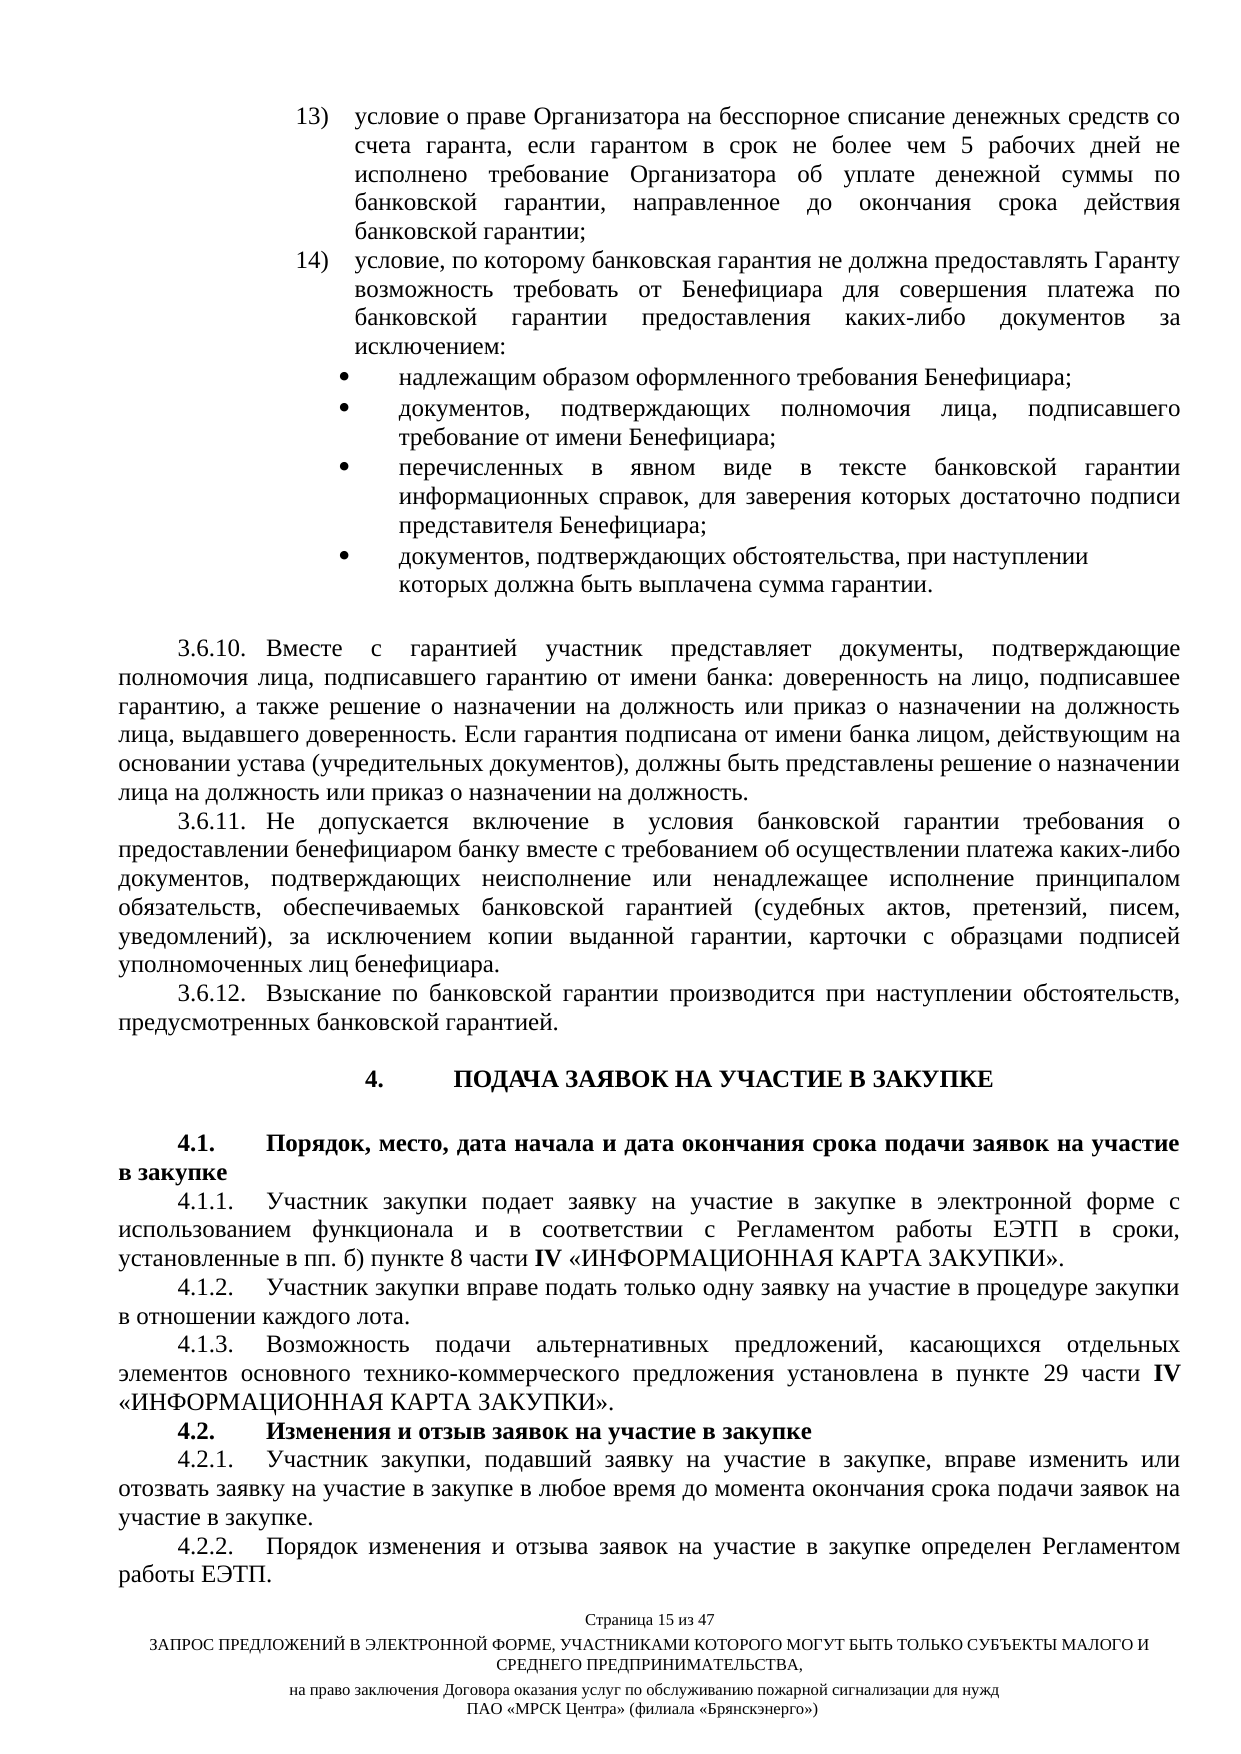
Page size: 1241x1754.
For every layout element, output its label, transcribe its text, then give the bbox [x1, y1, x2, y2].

subtitle ПОДАЧА ЗАЯВОК НА УЧАСТИЕ В ЗАКУПКЕ [118, 1064, 1181, 1093]
list документов, подтверждающих полномочия лица, подписавшего требование от имени Бенефициара; [340, 393, 1181, 450]
subtitle Порядок, место, дата начала и дата окончания срока подачи заявок на участие в закупке [118, 1128, 1181, 1186]
subtitle Участник закупки вправе подать только одну заявку на участие в процедуре закупки в отношении каждого лота. [118, 1272, 1181, 1329]
subtitle Не допускается включение в условия банковской гарантии требования о предоставлении бенефициаром банку вместе с требованием об осуществлении платежа каких-либо документов, подтверждающих неисполнение или ненадлежащее исполнение принципалом обязательств, обеспечиваемых банковской гарантией (судебных актов, претензий, писем, уведомлений), за исключением копии выданной гарантии, карточки с образцами подписей уполномоченных лиц бенефициара. [118, 806, 1181, 978]
list надлежащим образом оформленного требования Бенефициара; [340, 362, 1181, 391]
list перечисленных в явном виде в тексте банковской гарантии информационных справок, для заверения которых достаточно подписи представителя Бенефициара; [340, 452, 1181, 539]
subtitle Участник закупки, подавший заявку на участие в закупке, вправе изменить или отозвать заявку на участие в закупке в любое время до момента окончания срока подачи заявок на участие в закупке. [118, 1444, 1181, 1531]
subtitle Взыскание по банковской гарантии производится при наступлении обстоятельств, предусмотренных банковской гарантией. [118, 978, 1181, 1036]
list условие о праве Организатора на бесспорное списание денежных средств со счета гаранта, если гарантом в срок не более чем 5 рабочих дней не исполнено требование Организатора об уплате денежной суммы по банковской гарантии, направленное до окончания срока действия банковской гарантии; [295, 101, 1181, 245]
subtitle Изменения и отзыв заявок на участие в закупке [118, 1416, 1181, 1444]
subtitle Возможность подачи альтернативных предложений, касающихся отдельных элементов основного технико-коммерческого предложения установлена в пункте 29 части IV «ИНФОРМАЦИОННАЯ КАРТА ЗАКУПКИ». [118, 1329, 1181, 1416]
subtitle Участник закупки подает заявку на участие в закупке в электронной форме с использованием функционала и в соответствии с Регламентом работы ЕЭТП в сроки, установленные в пп. б) пункте 8 части IV «ИНФОРМАЦИОННАЯ КАРТА ЗАКУПКИ». [118, 1186, 1181, 1272]
subtitle Вместе с гарантией участник представляет документы, подтверждающие полномочия лица, подписавшего гарантию от имени банка: доверенность на лицо, подписавшее гарантию, а также решение о назначении на должность или приказ о назначении на должность лица, выдавшего доверенность. Если гарантия подписана от имени банка лицом, действующим на основании устава (учредительных документов), должны быть представлены решение о назначении лица на должность или приказ о назначении на должность. [118, 633, 1181, 806]
list документов, подтверждающих обстоятельства, при наступлении которых должна быть выплачена сумма гарантии. [340, 541, 1181, 598]
subtitle Порядок изменения и отзыва заявок на участие в закупке определен Регламентом работы ЕЭТП. [118, 1531, 1181, 1588]
list условие, по которому банковская гарантия не должна предоставлять Гаранту возможность требовать от Бенефициара для совершения платежа по банковской гарантии предоставления каких-либо документов за исключением: [295, 245, 1181, 360]
